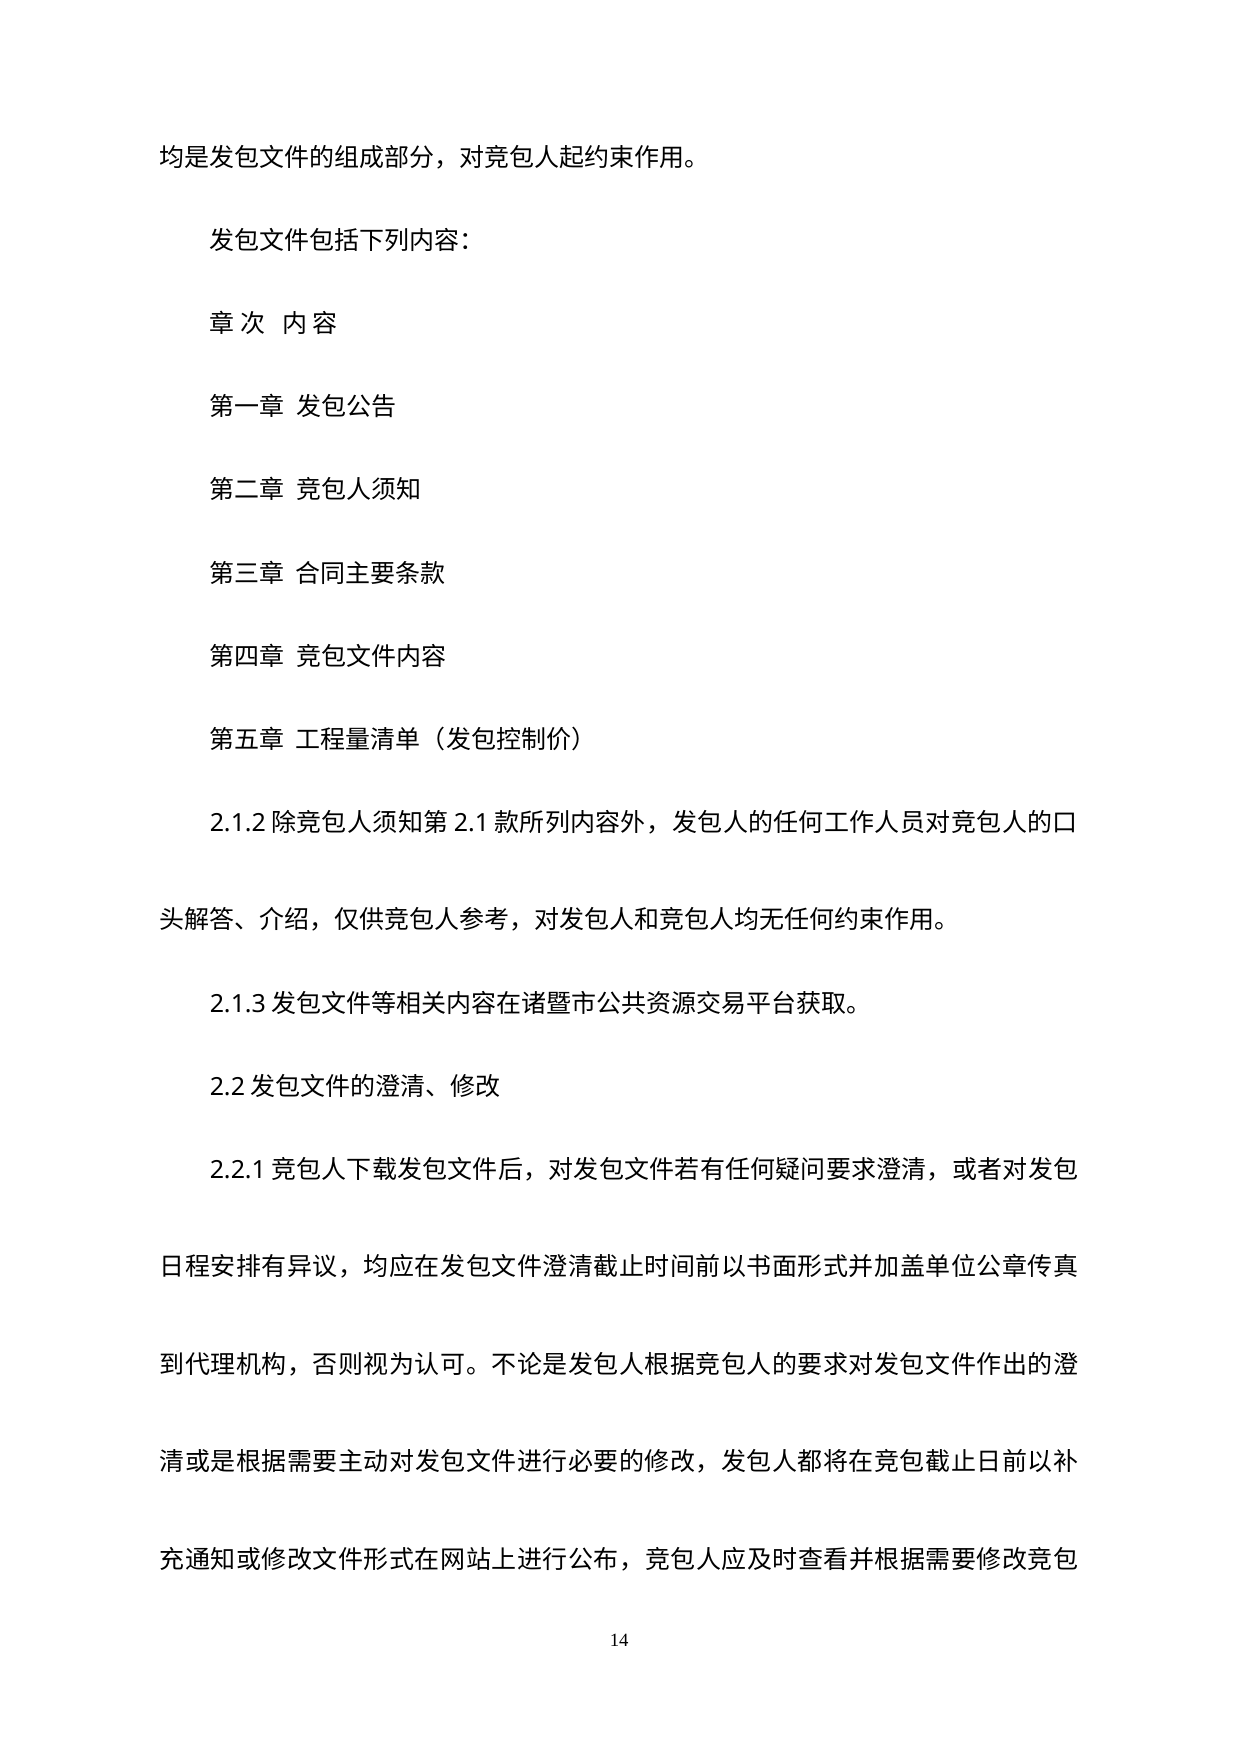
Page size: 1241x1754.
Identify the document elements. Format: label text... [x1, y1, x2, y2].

text 第三章 合同主要条款 [159, 539, 1078, 604]
text 第二章 竞包人须知 [159, 456, 1078, 521]
text 第一章 发包公告 [159, 372, 1078, 437]
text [159, 1135, 1078, 1590]
text 章 次 内 容 [159, 289, 1078, 354]
text 2.1.3发包文件等相关内容在诸暨市公共资源交易平台获取。 [159, 969, 1078, 1034]
text 第五章 工程量清单（发包控制价） [159, 705, 1078, 770]
text 2.1.2除竞包人须知第2.1款所列内容外，发包人的任何工作人员对竞包人的口头解答、介绍，仅供竞包人参考，对发包人和竞包人均无任何约束作用。 [159, 788, 1078, 951]
text 第四章 竞包文件内容 [159, 622, 1078, 687]
text 2.2发包文件的澄清、修改 [159, 1052, 1078, 1117]
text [159, 123, 1078, 188]
text 发包文件包括下列内容： [159, 206, 1078, 271]
